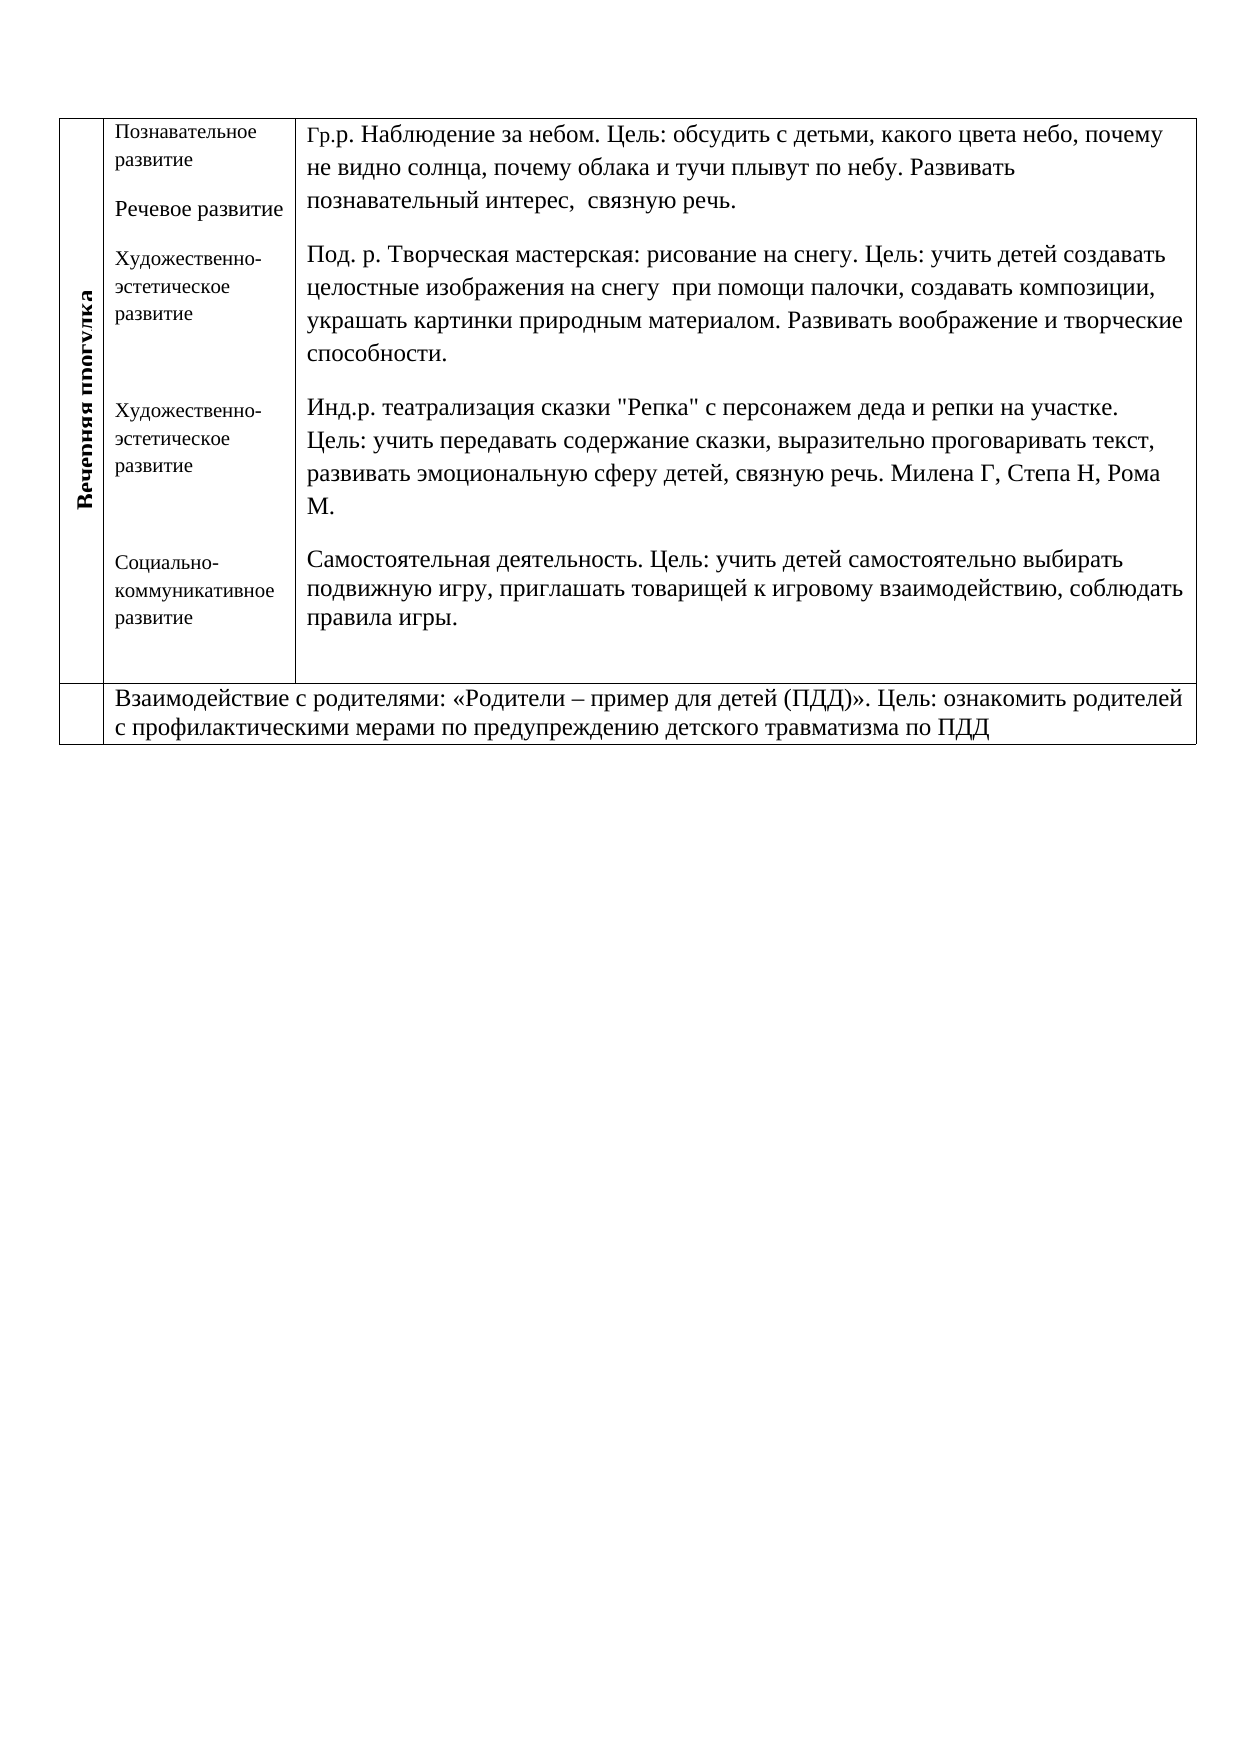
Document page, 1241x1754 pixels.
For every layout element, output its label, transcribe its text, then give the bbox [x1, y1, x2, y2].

table_cell Вечерняя прогулка [60, 119, 103, 682]
table_cell [60, 684, 103, 743]
table_cell Взаимодействие с родителями: «Родители – пример для детей (ПДД)». Цель: ознакомить родителей с профилактическими мерами по предупреждению детского травматизма по ПДД [104, 684, 1196, 743]
table_cell Познавательное развитие Речевое развитие Художественно-эстетическое развитие Художественно-эстетическое развитие Социально-коммуникативное развитие [104, 119, 295, 682]
table_cell Гр.р. Наблюдение за небом. Цель: обсудить с детьми, какого цвета небо, почему не видно солнца, почему облака и тучи плывут по небу. Развивать познавательный интерес, связную речь. Под. р. Творческая мастерская: рисование на снегу. Цель: учить детей создавать целостные изображения на снегу при помощи палочки, создавать композиции, украшать картинки природным материалом. Развивать воображение и творческие способности. Инд.р. театрализация сказки "Репка" с персонажем деда и репки на участке. Цель: учить передавать содержание сказки, выразительно проговаривать текст, развивать эмоциональную сферу детей, связную речь. Милена Г, Степа Н, Рома М. Самостоятельная деятельность. Цель: учить детей самостоятельно выбирать подвижную игру, приглашать товарищей к игровому взаимодействию, соблюдать правила игры. [296, 119, 1196, 682]
